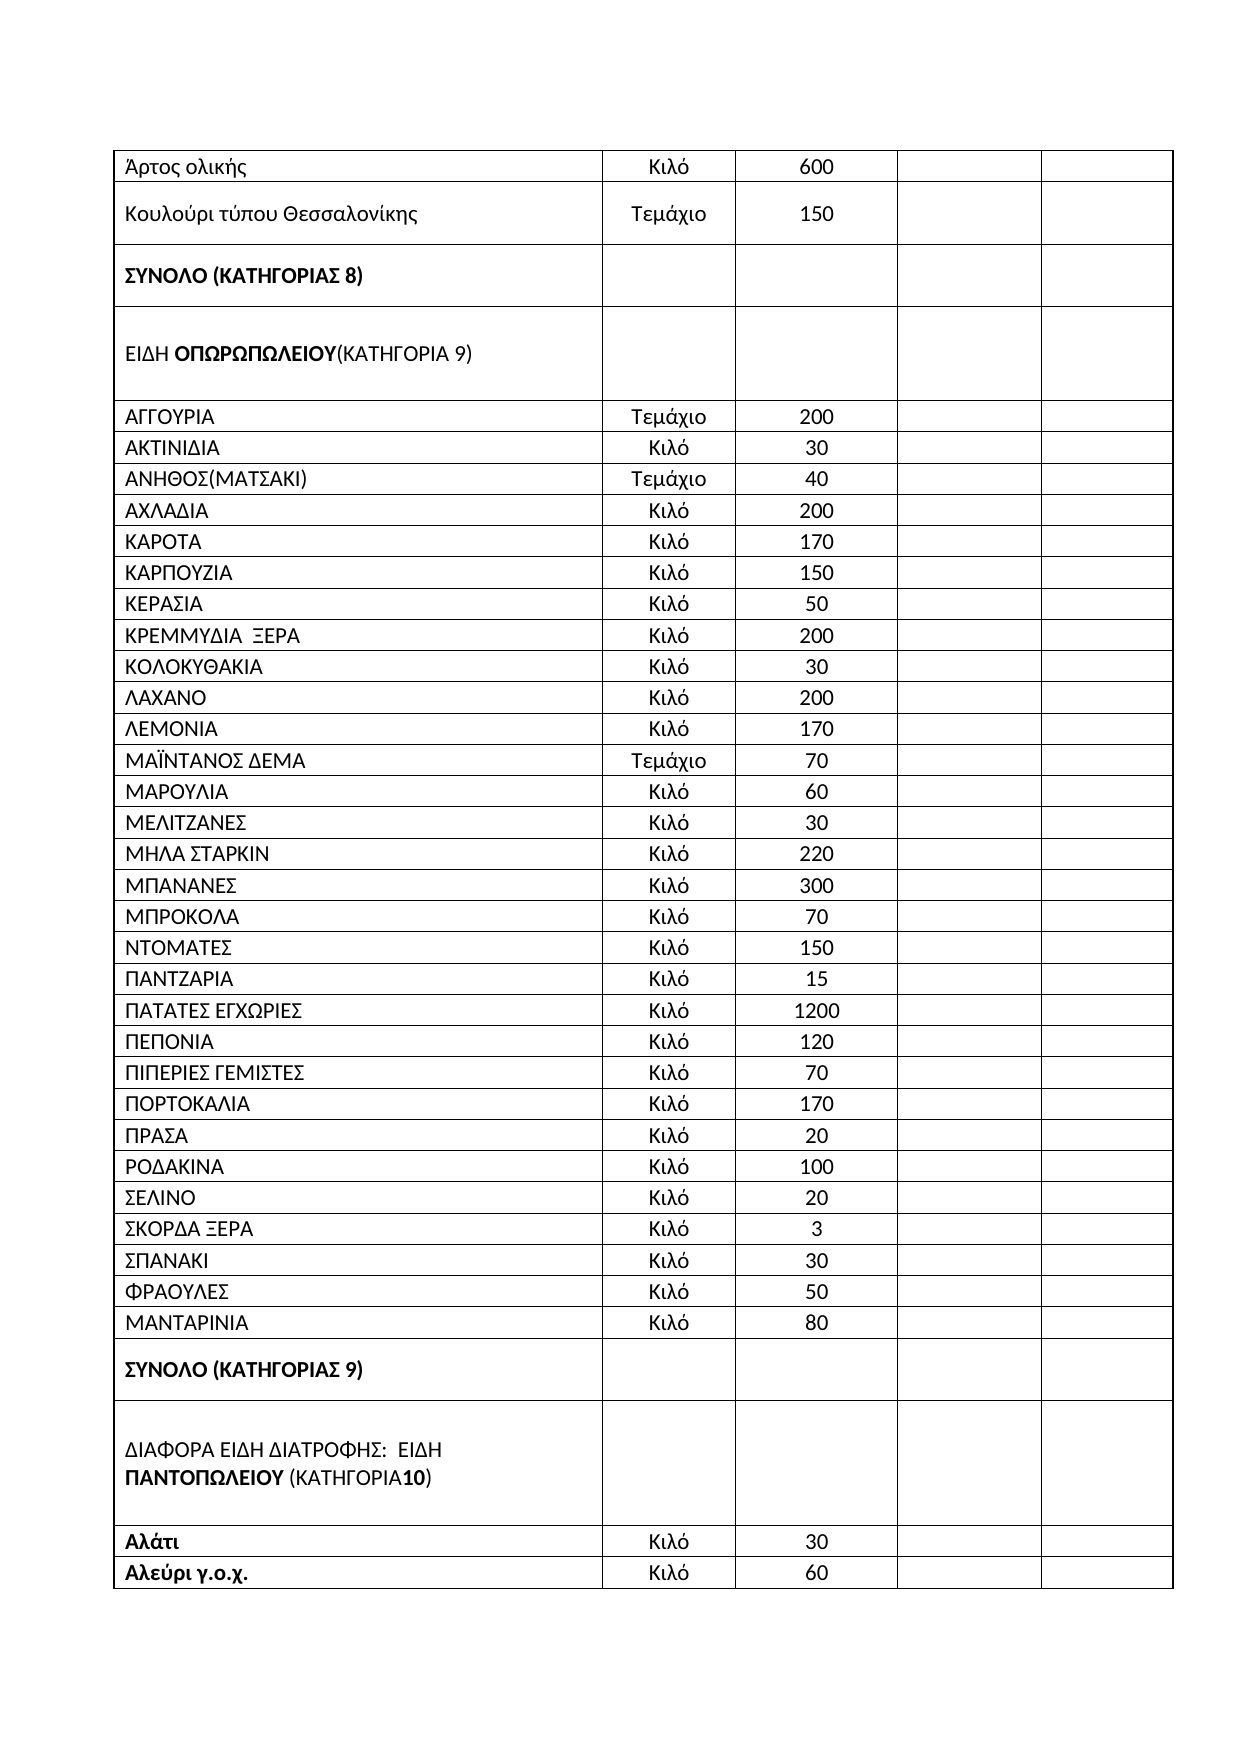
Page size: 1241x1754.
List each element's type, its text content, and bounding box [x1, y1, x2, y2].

table_cell Κιλό [603, 1245, 735, 1275]
table_cell [898, 495, 1041, 525]
table_cell [1042, 964, 1172, 994]
table_cell [898, 1026, 1041, 1056]
table_cell [603, 1339, 735, 1400]
table_cell Κιλό [603, 964, 735, 994]
table_cell [1042, 1026, 1172, 1056]
table_cell Αλεύρι γ.ο.χ. [115, 1557, 602, 1587]
table_cell [898, 245, 1041, 306]
table_cell [898, 839, 1041, 869]
table_cell Τεμάχιο [603, 182, 735, 244]
table_cell ΣΥΝΟΛΟ (ΚΑΤΗΓΟΡΙΑΣ 9) [115, 1339, 602, 1400]
table_cell Κιλό [603, 620, 735, 650]
table_cell [603, 307, 735, 400]
table_cell [1042, 682, 1172, 712]
table_cell [898, 682, 1041, 712]
table_cell 170 [736, 1089, 897, 1119]
table_cell 15 [736, 964, 897, 994]
table_cell ΜΑΝΤΑΡΙΝΙΑ [115, 1307, 602, 1337]
table_cell Κιλό [603, 1557, 735, 1587]
table_cell [736, 307, 897, 400]
table_cell Άρτος ολικής [115, 151, 602, 181]
table_cell [1042, 464, 1172, 494]
table_cell [898, 651, 1041, 681]
table_cell 170 [736, 526, 897, 556]
table_cell Κιλό [603, 1151, 735, 1181]
table_cell [1042, 432, 1172, 462]
table_cell 60 [736, 776, 897, 806]
table_cell [898, 1339, 1041, 1400]
table_cell [1042, 714, 1172, 744]
table_cell 50 [736, 1276, 897, 1306]
table_cell [898, 151, 1041, 181]
table_cell [1042, 1401, 1172, 1525]
table_cell [898, 557, 1041, 587]
table_cell ΠΡΑΣΑ [115, 1120, 602, 1150]
table_cell [898, 807, 1041, 837]
table_cell 200 [736, 495, 897, 525]
table_cell 1200 [736, 995, 897, 1025]
table_cell 60 [736, 1557, 897, 1587]
table_cell [1042, 526, 1172, 556]
table_cell [1042, 839, 1172, 869]
table_cell [603, 245, 735, 306]
table_cell 50 [736, 589, 897, 619]
table_cell 220 [736, 839, 897, 869]
table_cell [1042, 995, 1172, 1025]
table_cell [736, 1339, 897, 1400]
table_cell 20 [736, 1120, 897, 1150]
table_cell [1042, 589, 1172, 619]
table_cell Κιλό [603, 1307, 735, 1337]
table_cell Κιλό [603, 1057, 735, 1087]
table_cell [1042, 932, 1172, 962]
table_cell [1042, 1057, 1172, 1087]
table_cell ΑΓΓΟΥΡΙΑ [115, 401, 602, 431]
table_cell ΑΧΛΑΔΙΑ [115, 495, 602, 525]
table_cell [1042, 1307, 1172, 1337]
table_cell 200 [736, 401, 897, 431]
table_cell [898, 1401, 1041, 1525]
table_cell [898, 776, 1041, 806]
table_cell Κιλό [603, 807, 735, 837]
table_cell [898, 526, 1041, 556]
table_cell Κιλό [603, 557, 735, 587]
table_cell [603, 1401, 735, 1525]
table_cell Κιλό [603, 932, 735, 962]
table_cell [898, 432, 1041, 462]
table_cell 100 [736, 1151, 897, 1181]
table_cell ΠΕΠΟΝΙΑ [115, 1026, 602, 1056]
table_cell [898, 714, 1041, 744]
table_cell [898, 1557, 1041, 1587]
table_cell Κιλό [603, 1089, 735, 1119]
table_cell 30 [736, 807, 897, 837]
table_cell ΠΙΠΕΡΙΕΣ ΓΕΜΙΣΤΕΣ [115, 1057, 602, 1087]
table_cell [898, 870, 1041, 900]
table_cell [1042, 807, 1172, 837]
table_cell [1042, 745, 1172, 775]
table_cell Τεμάχιο [603, 464, 735, 494]
table_cell [898, 745, 1041, 775]
table_cell [1042, 1245, 1172, 1275]
table_cell [1042, 870, 1172, 900]
table_cell [898, 307, 1041, 400]
table_cell [1042, 307, 1172, 400]
table_cell [898, 182, 1041, 244]
table_cell Κιλό [603, 432, 735, 462]
table_cell 150 [736, 557, 897, 587]
table_cell [898, 901, 1041, 931]
table_cell [898, 964, 1041, 994]
table_cell 70 [736, 1057, 897, 1087]
table_cell Κιλό [603, 1214, 735, 1244]
table_cell [898, 1120, 1041, 1150]
table_cell Τεμάχιο [603, 401, 735, 431]
table_cell Κιλό [603, 870, 735, 900]
table_cell [1042, 151, 1172, 181]
table_cell Κιλό [603, 151, 735, 181]
table_cell [1042, 1339, 1172, 1400]
table_cell Κιλό [603, 589, 735, 619]
table_cell ΠΑΤΑΤΕΣ ΕΓΧΩΡΙΕΣ [115, 995, 602, 1025]
table_cell ΚΟΛΟΚΥΘΑΚΙΑ [115, 651, 602, 681]
table_cell [898, 1245, 1041, 1275]
table_cell [1042, 776, 1172, 806]
table_cell 30 [736, 651, 897, 681]
table_cell ΡΟΔΑΚΙΝΑ [115, 1151, 602, 1181]
table_cell [898, 464, 1041, 494]
table_cell [1042, 1089, 1172, 1119]
table_cell 30 [736, 1245, 897, 1275]
table_cell ΛΕΜΟΝΙΑ [115, 714, 602, 744]
table_cell 150 [736, 932, 897, 962]
table_cell Κιλό [603, 776, 735, 806]
table_cell Κιλό [603, 495, 735, 525]
table_cell [1042, 401, 1172, 431]
table_cell [898, 401, 1041, 431]
table_cell [1042, 1151, 1172, 1181]
table_cell [1042, 495, 1172, 525]
table_cell [1042, 182, 1172, 244]
table_cell ΜΑΪΝΤΑΝΟΣ ΔΕΜΑ [115, 745, 602, 775]
table_cell 80 [736, 1307, 897, 1337]
table_cell [1042, 557, 1172, 587]
table_cell [1042, 620, 1172, 650]
table_cell [1042, 651, 1172, 681]
table_cell [736, 245, 897, 306]
table_cell Κιλό [603, 839, 735, 869]
table_cell 200 [736, 620, 897, 650]
table_cell [898, 1182, 1041, 1212]
table_cell ΆΝΗΘΟΣ(ΜΑΤΣΑΚΙ) [115, 464, 602, 494]
table_cell ΚΡΕΜΜΥΔΙΑ ΞΕΡΑ [115, 620, 602, 650]
table_cell Κιλό [603, 901, 735, 931]
table_cell 30 [736, 1526, 897, 1556]
table_cell ΠΟΡΤΟΚΑΛΙΑ [115, 1089, 602, 1119]
table_cell ΝΤΟΜΑΤΕΣ [115, 932, 602, 962]
table_cell 70 [736, 745, 897, 775]
table_cell Κιλό [603, 651, 735, 681]
table_cell [1042, 245, 1172, 306]
table_cell ΜΑΡΟΥΛΙΑ [115, 776, 602, 806]
table_cell [898, 995, 1041, 1025]
table_cell Κιλό [603, 526, 735, 556]
table_cell [898, 1057, 1041, 1087]
table_cell Κιλό [603, 1026, 735, 1056]
table_cell 200 [736, 682, 897, 712]
table_cell ΜΠΡΟΚΟΛΑ [115, 901, 602, 931]
table_cell Κιλό [603, 682, 735, 712]
table_cell Κιλό [603, 1182, 735, 1212]
table_cell 20 [736, 1182, 897, 1212]
table_cell 120 [736, 1026, 897, 1056]
table_cell ΔΙΑΦΟΡΑ ΕΙΔΗ ΔΙΑΤΡΟΦΗΣ: ΕΙΔΗ ΠΑΝΤΟΠΩΛΕΙΟΥ (ΚΑΤΗΓΟΡΙΑ10) [115, 1401, 602, 1525]
table_cell Τεμάχιο [603, 745, 735, 775]
table_cell ΛΑΧΑΝΟ [115, 682, 602, 712]
table_cell [898, 1151, 1041, 1181]
table_cell 600 [736, 151, 897, 181]
table_cell 70 [736, 901, 897, 931]
table_cell 30 [736, 432, 897, 462]
table_cell Κιλό [603, 1276, 735, 1306]
table_cell [898, 1526, 1041, 1556]
table_cell ΦΡΑΟΥΛΕΣ [115, 1276, 602, 1306]
table_cell ΚΑΡΟΤΑ [115, 526, 602, 556]
table_cell [1042, 1182, 1172, 1212]
table_cell [1042, 1557, 1172, 1587]
table_cell [898, 1307, 1041, 1337]
table_cell ΜΠΑΝΑΝΕΣ [115, 870, 602, 900]
table_cell [898, 1089, 1041, 1119]
table_cell ΑΚΤΙΝΙΔΙΑ [115, 432, 602, 462]
table_cell 170 [736, 714, 897, 744]
table_cell 3 [736, 1214, 897, 1244]
table_cell ΠΑΝΤΖΑΡΙΑ [115, 964, 602, 994]
table_cell [898, 620, 1041, 650]
table_cell [1042, 1276, 1172, 1306]
table_cell ΚΕΡΑΣΙΑ [115, 589, 602, 619]
table_cell ΜΕΛΙΤΖΑΝΕΣ [115, 807, 602, 837]
table_cell [1042, 1214, 1172, 1244]
table_cell Κιλό [603, 1120, 735, 1150]
table_cell Κιλό [603, 995, 735, 1025]
table_cell ΚΑΡΠΟΥΖΙΑ [115, 557, 602, 587]
table_cell [1042, 1526, 1172, 1556]
table_cell ΣΠΑΝΑΚΙ [115, 1245, 602, 1275]
table_cell [1042, 1120, 1172, 1150]
table_cell ΕΙΔΗ ΟΠΩΡΩΠΩΛΕΙΟΥ(ΚΑΤΗΓΟΡΙΑ 9) [115, 307, 602, 400]
table_cell [736, 1401, 897, 1525]
table_cell Αλάτι [115, 1526, 602, 1556]
table_cell Κιλό [603, 1526, 735, 1556]
table_cell ΣΥΝΟΛΟ (ΚΑΤΗΓΟΡΙΑΣ 8) [115, 245, 602, 306]
table_cell Κουλούρι τύπου Θεσσαλονίκης [115, 182, 602, 244]
table_cell [1042, 901, 1172, 931]
table_cell ΣΚΟΡΔΑ ΞΕΡΑ [115, 1214, 602, 1244]
table_cell ΜΗΛΑ ΣΤΑΡΚΙΝ [115, 839, 602, 869]
table_cell [898, 1214, 1041, 1244]
table_cell 40 [736, 464, 897, 494]
table_cell [898, 1276, 1041, 1306]
table_cell [898, 932, 1041, 962]
table_cell 300 [736, 870, 897, 900]
table_cell ΣΕΛΙΝΟ [115, 1182, 602, 1212]
table_cell Κιλό [603, 714, 735, 744]
table_cell [898, 589, 1041, 619]
table_cell 150 [736, 182, 897, 244]
